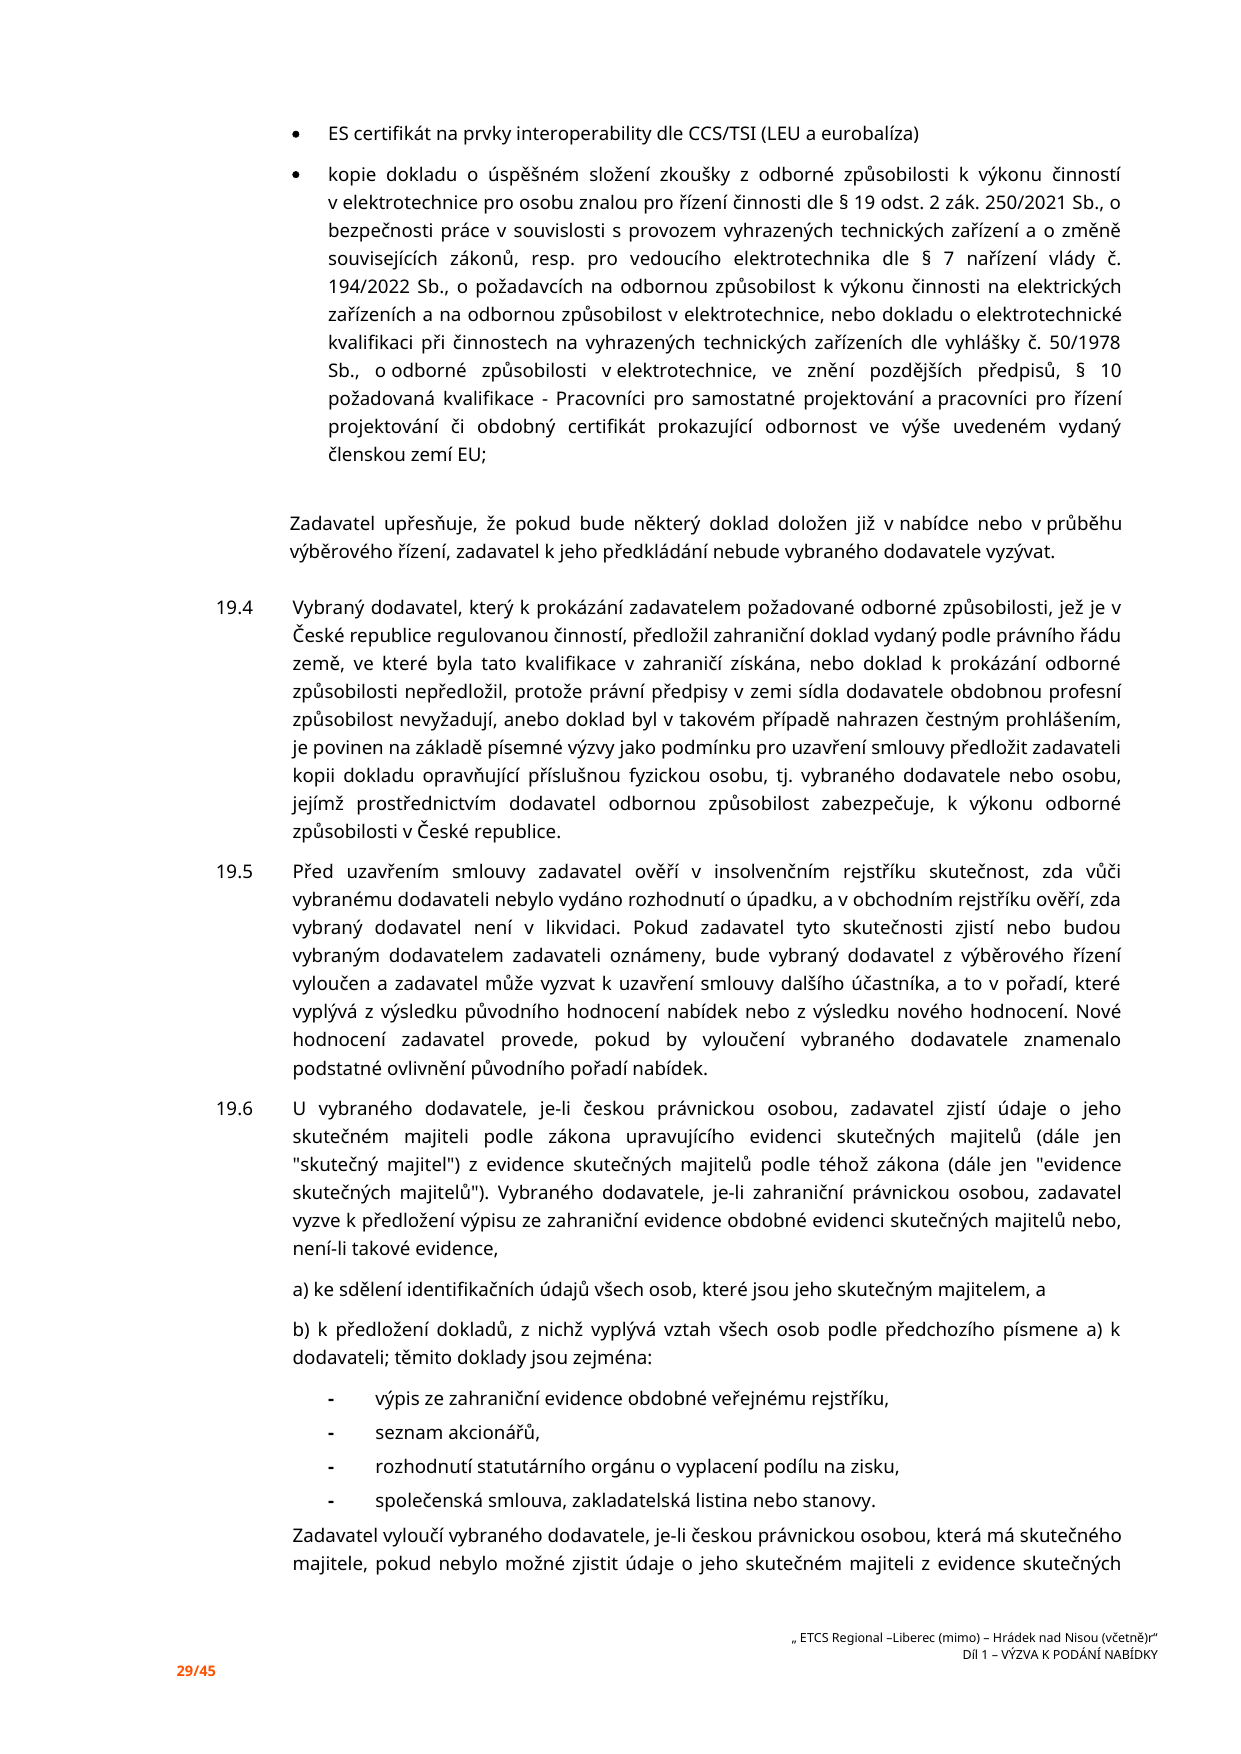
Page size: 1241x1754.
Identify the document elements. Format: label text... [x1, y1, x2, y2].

list Zadavatel upřesňuje, že pokud bude některý doklad doložen již v nabídce nebo v průběhu výběrového řízení, zadavatel k jeho předkládání nebude vybraného dodavatele vyzývat. [289, 510, 1122, 563]
text b) k předložení dokladů, z nichž vyplývá vztah všech osob podle předchozího písmene a) k dodavateli; těmito doklady jsou zejména: [292, 1316, 1122, 1370]
text ES certifikát na prvky interoperability dle CCS/TSI (LEU a eurobalíza) [292, 121, 1122, 146]
text výpis ze zahraniční evidence obdobné veřejnému rejstříku, [328, 1385, 1122, 1411]
text Před uzavřením smlouvy zadavatel ověří v insolvenčním rejstříku skutečnost, zda vůči vybranému dodavateli nebylo vydáno rozhodnutí o úpadku, a v obchodním rejstříku ověří, zda vybraný dodavatel není v likvidaci. Pokud zadavatel tyto skutečnosti zjistí nebo budou vybraným dodavatelem zadavateli oznámeny, bude vybraný dodavatel z výběrového řízení vyloučen a zadavatel může vyzvat k uzavření smlouvy dalšího účastníka, a to v pořadí, které vyplývá z výsledku původního hodnocení nabídek nebo z výsledku nového hodnocení. Nové hodnocení zadavatel provede, pokud by vyloučení vybraného dodavatele znamenalo podstatné ovlivnění původního pořadí nabídek. [216, 859, 1122, 1080]
text kopie dokladu o úspěšném složení zkoušky z odborné způsobilosti k výkonu činností v elektrotechnice pro osobu znalou pro řízení činnosti dle § 19 odst. 2 zák. 250/2021 Sb., o bezpečnosti práce v souvislosti s provozem vyhrazených technických zařízení a o změně souvisejících zákonů, resp. pro vedoucího elektrotechnika dle § 7 nařízení vlády č. 194/2022 Sb., o požadavcích na odbornou způsobilost k výkonu činnosti na elektrických zařízeních a na odbornou způsobilost v elektrotechnice, nebo dokladu o elektrotechnické kvalifikaci při činnostech na vyhrazených technických zařízeních dle vyhlášky č. 50/1978 Sb., o odborné způsobilosti v elektrotechnice, ve znění pozdějších předpisů, § 10 požadovaná kvalifikace - Pracovníci pro samostatné projektování a pracovníci pro řízení projektování či obdobný certifikát prokazující odbornost ve výše uvedeném vydaný členskou zemí EU; [292, 161, 1122, 467]
text a) ke sdělení identifikačních údajů všech osob, které jsou jeho skutečným majitelem, a [292, 1276, 1122, 1301]
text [292, 1522, 1122, 1576]
text rozhodnutí statutárního orgánu o vyplacení podílu na zisku, [328, 1453, 1122, 1479]
text seznam akcionářů, [328, 1419, 1122, 1445]
text Vybraný dodavatel, který k prokázání zadavatelem požadované odborné způsobilosti, jež je v České republice regulovanou činností, předložil zahraniční doklad vydaný podle právního řádu země, ve které byla tato kvalifikace v zahraničí získána, nebo doklad k prokázání odborné způsobilosti nepředložil, protože právní předpisy v zemi sídla dodavatele obdobnou profesní způsobilost nevyžadují, anebo doklad byl v takovém případě nahrazen čestným prohlášením, je povinen na základě písemné výzvy jako podmínku pro uzavření smlouvy předložit zadavateli kopii dokladu opravňující příslušnou fyzickou osobu, tj. vybraného dodavatele nebo osobu, jejímž prostřednictvím dodavatel odbornou způsobilost zabezpečuje, k výkonu odborné způsobilosti v České republice. [216, 594, 1122, 844]
text společenská smlouva, zakladatelská listina nebo stanovy. [328, 1488, 1122, 1513]
text U vybraného dodavatele, je-li českou právnickou osobou, zadavatel zjistí údaje o jeho skutečném majiteli podle zákona upravujícího evidenci skutečných majitelů (dále jen "skutečný majitel") z evidence skutečných majitelů podle téhož zákona (dále jen "evidence skutečných majitelů"). Vybraného dodavatele, je-li zahraniční právnickou osobou, zadavatel vyzve k předložení výpisu ze zahraniční evidence obdobné evidenci skutečných majitelů nebo, není-li takové evidence, [216, 1095, 1122, 1261]
